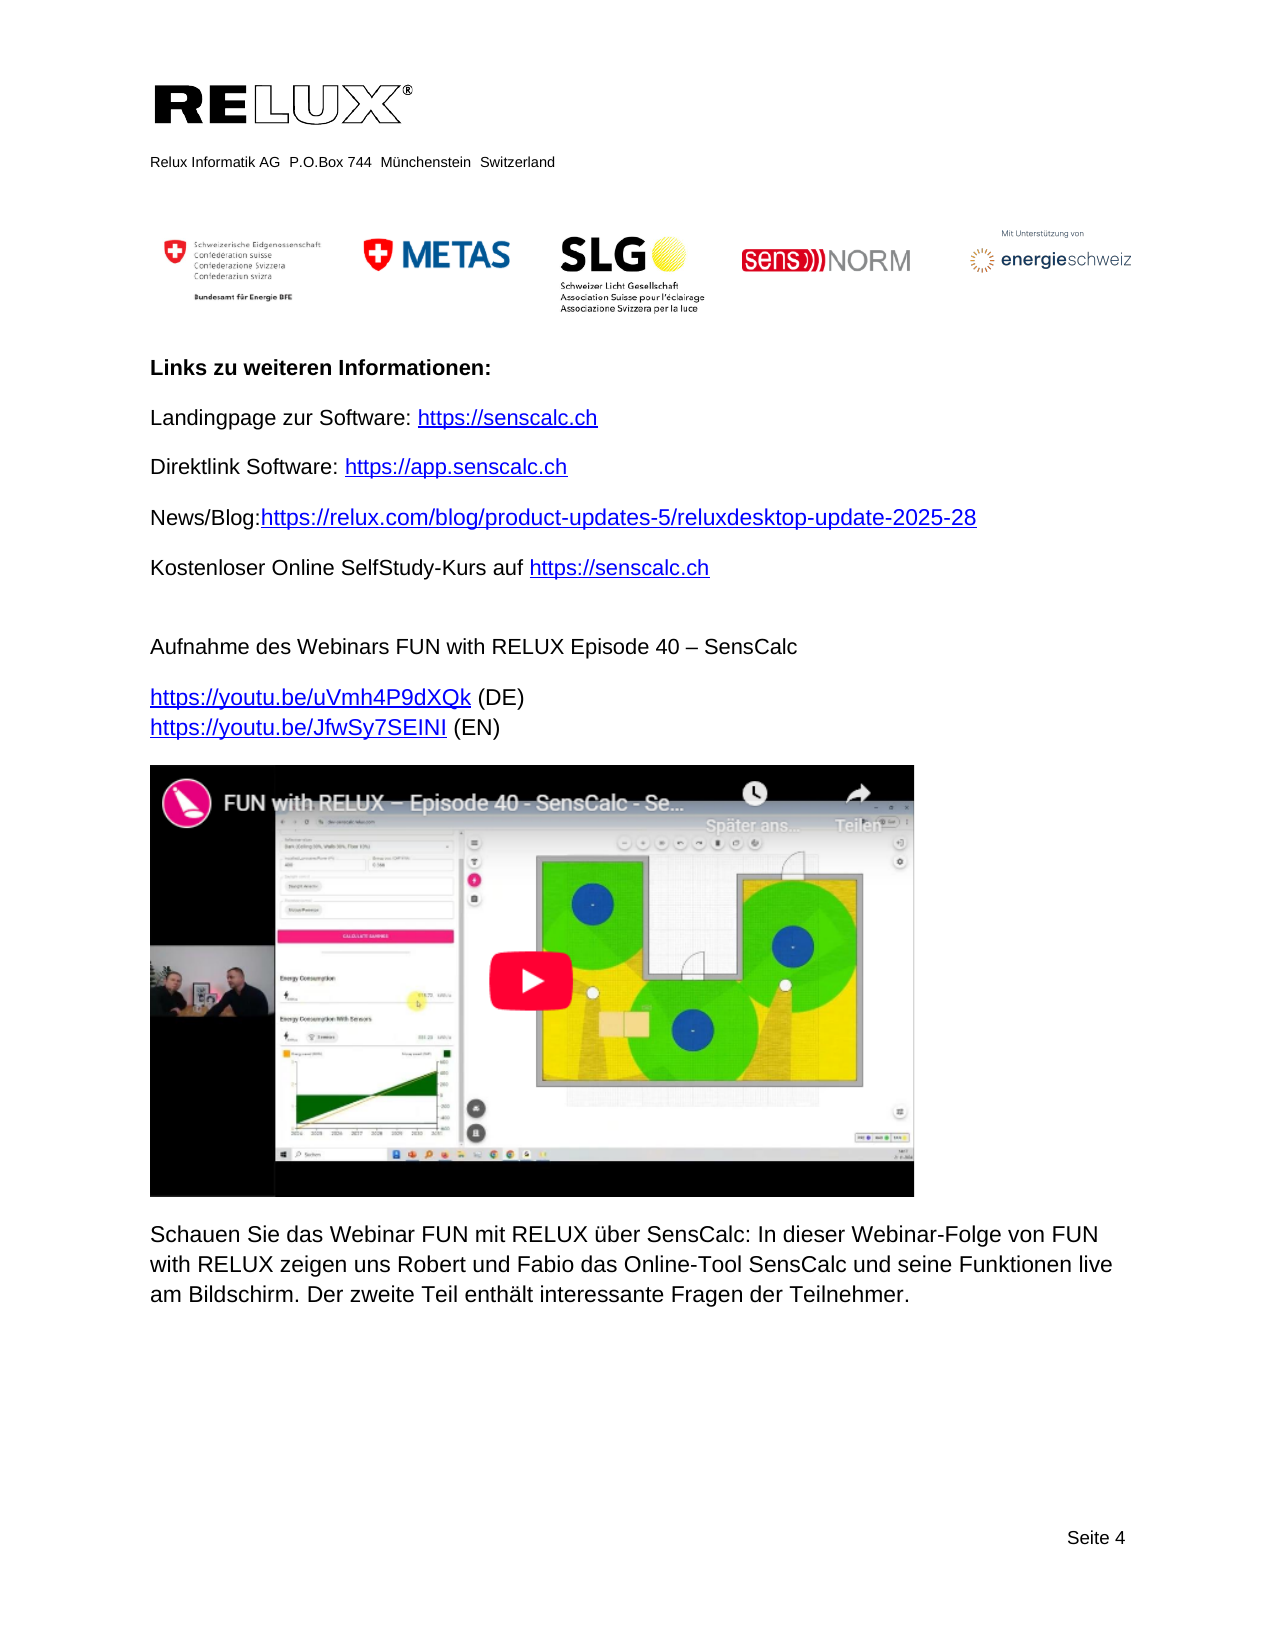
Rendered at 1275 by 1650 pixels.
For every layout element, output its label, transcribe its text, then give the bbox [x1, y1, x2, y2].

picture [142, 220, 929, 332]
picture [150, 765, 915, 1197]
text https://youtu.be/uVmh4P9dXQk (DE) https://youtu.be/JfwSy7SEINI (EN) [150, 684, 1125, 740]
text Kostenloser Online SelfStudy-Kurs auf https://senscalc.ch [150, 555, 1125, 580]
text Landingpage zur Software: https://senscalc.ch [150, 404, 1125, 430]
text Direktlink Software: https://app.senscalc.ch [150, 454, 1125, 479]
text News/Blog:https://relux.com/blog/product-updates-5/reluxdesktop-update-2025-28 [150, 504, 1125, 531]
picture [953, 218, 1149, 291]
text Links zu weiteren Informationen: [150, 355, 1125, 380]
text Schauen Sie das Webinar FUN mit RELUX über SensCalc: In dieser Webinar-Folge von FUN with RELUX zeigen uns Robert und Fabio das Online-Tool SensCalc und seine Funktionen live am Bildschirm. Der zweite Teil enthält interessante Fragen der Teilnehmer. [150, 1221, 1125, 1308]
text Aufnahme des Webinars FUN with RELUX Episode 40 – SensCalc [150, 605, 1125, 659]
picture [154, 84, 413, 125]
